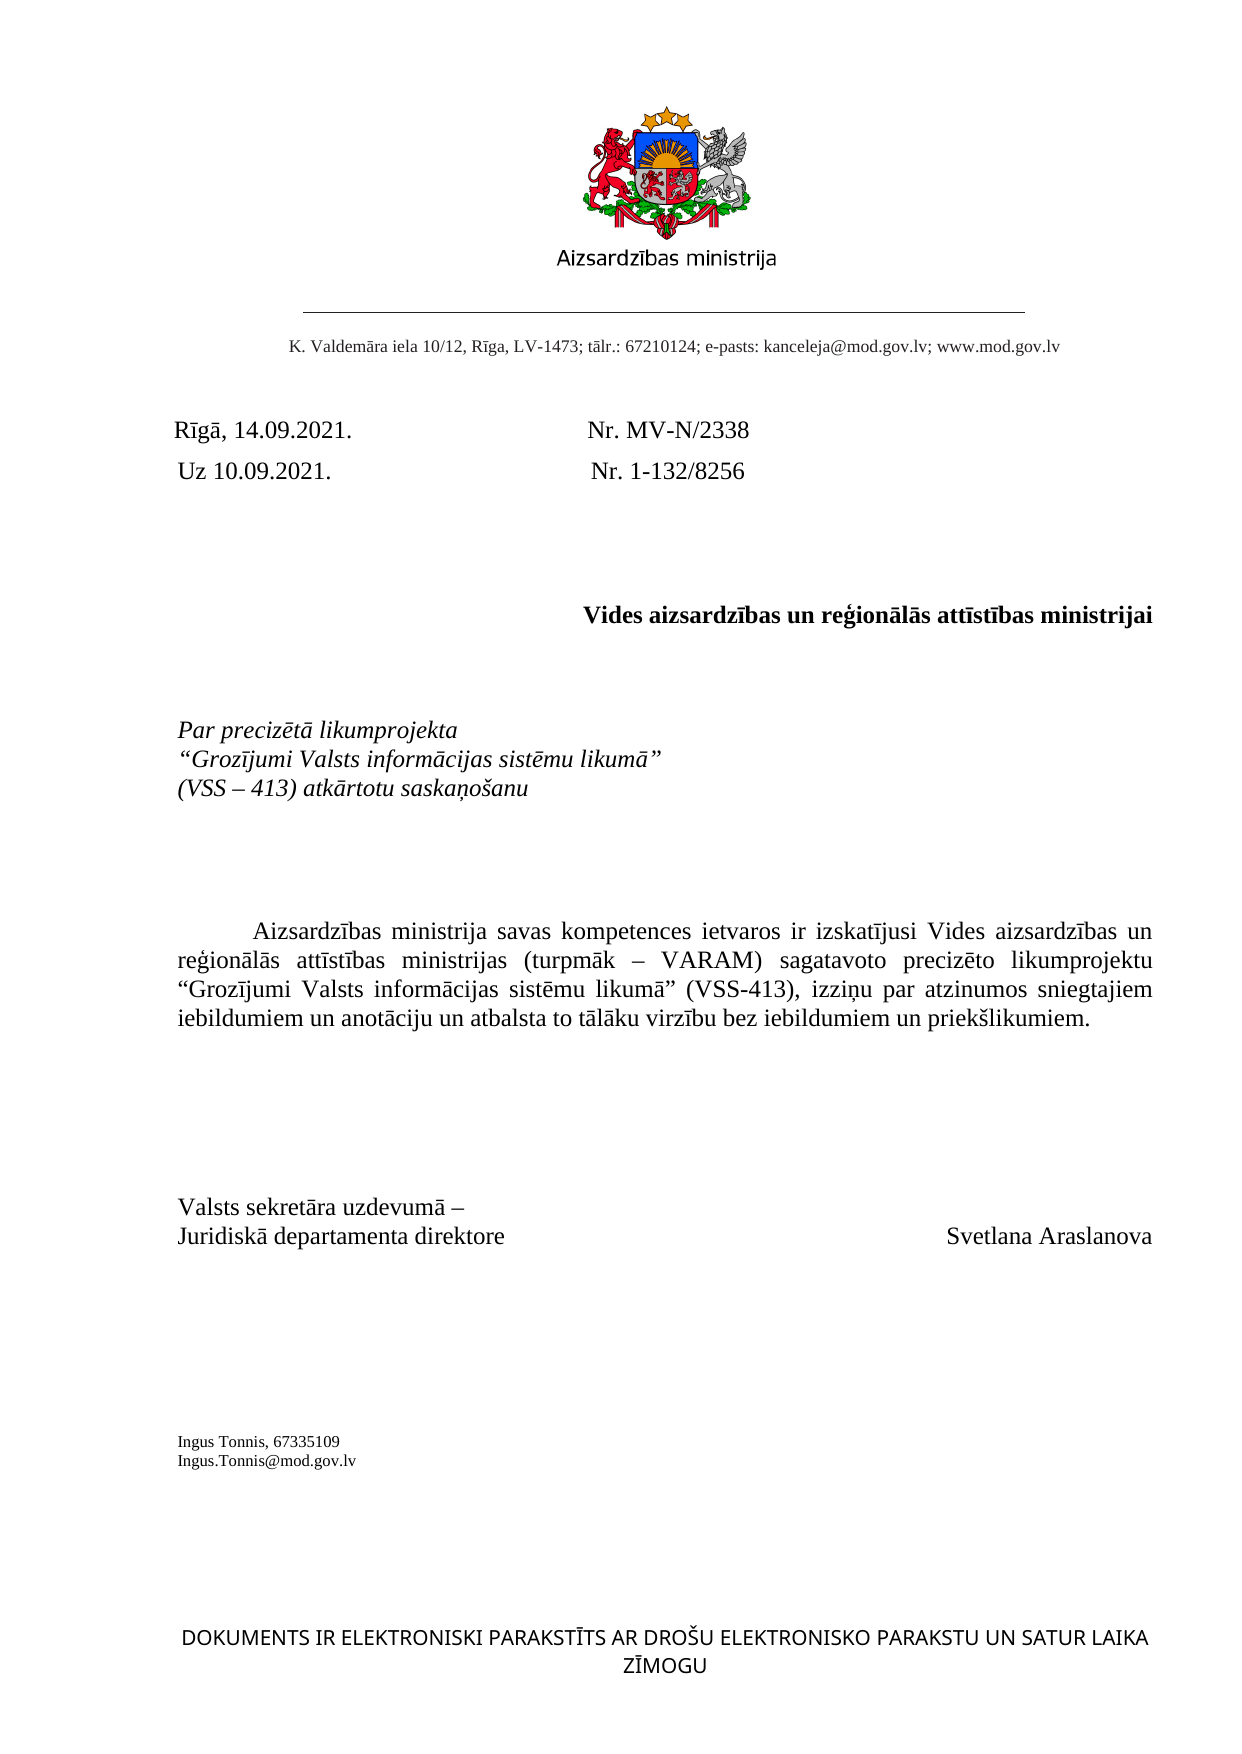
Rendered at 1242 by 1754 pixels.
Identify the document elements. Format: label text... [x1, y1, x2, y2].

text Aizsardzības ministrija savas kompetences ietvaros ir izskatījusi Vides aizsardzības un reģionālās attīstības ministrijas (turpmāk – VARAM) sagatavoto precizēto likumprojektu “Grozījumi Valsts informācijas sistēmu likumā” (VSS-413), izziņu par atzinumos sniegtajiem iebildumiem un anotāciju un atbalsta to tālāku virzību bez iebildumiem un priekšlikumiem. [177, 916, 1153, 1031]
text Ingus.Tonnis@mod.gov.lv [177, 1451, 1153, 1470]
text Par precizētā likumprojekta [177, 715, 1153, 744]
text Vides aizsardzības un reģionālās attīstības ministrijai [177, 600, 1153, 629]
picture [179, 106, 1154, 276]
text “Grozījumi Valsts informācijas sistēmu likumā” [177, 744, 1153, 773]
text (VSS – 413) atkārtotu saskaņošanu [177, 773, 1153, 801]
text Ingus Tonnis, 67335109 [177, 1432, 1153, 1451]
text Juridiskā departamenta direktore Svetlana Araslanova [177, 1221, 1153, 1250]
text Valsts sekretāra uzdevumā – [177, 1192, 1153, 1221]
